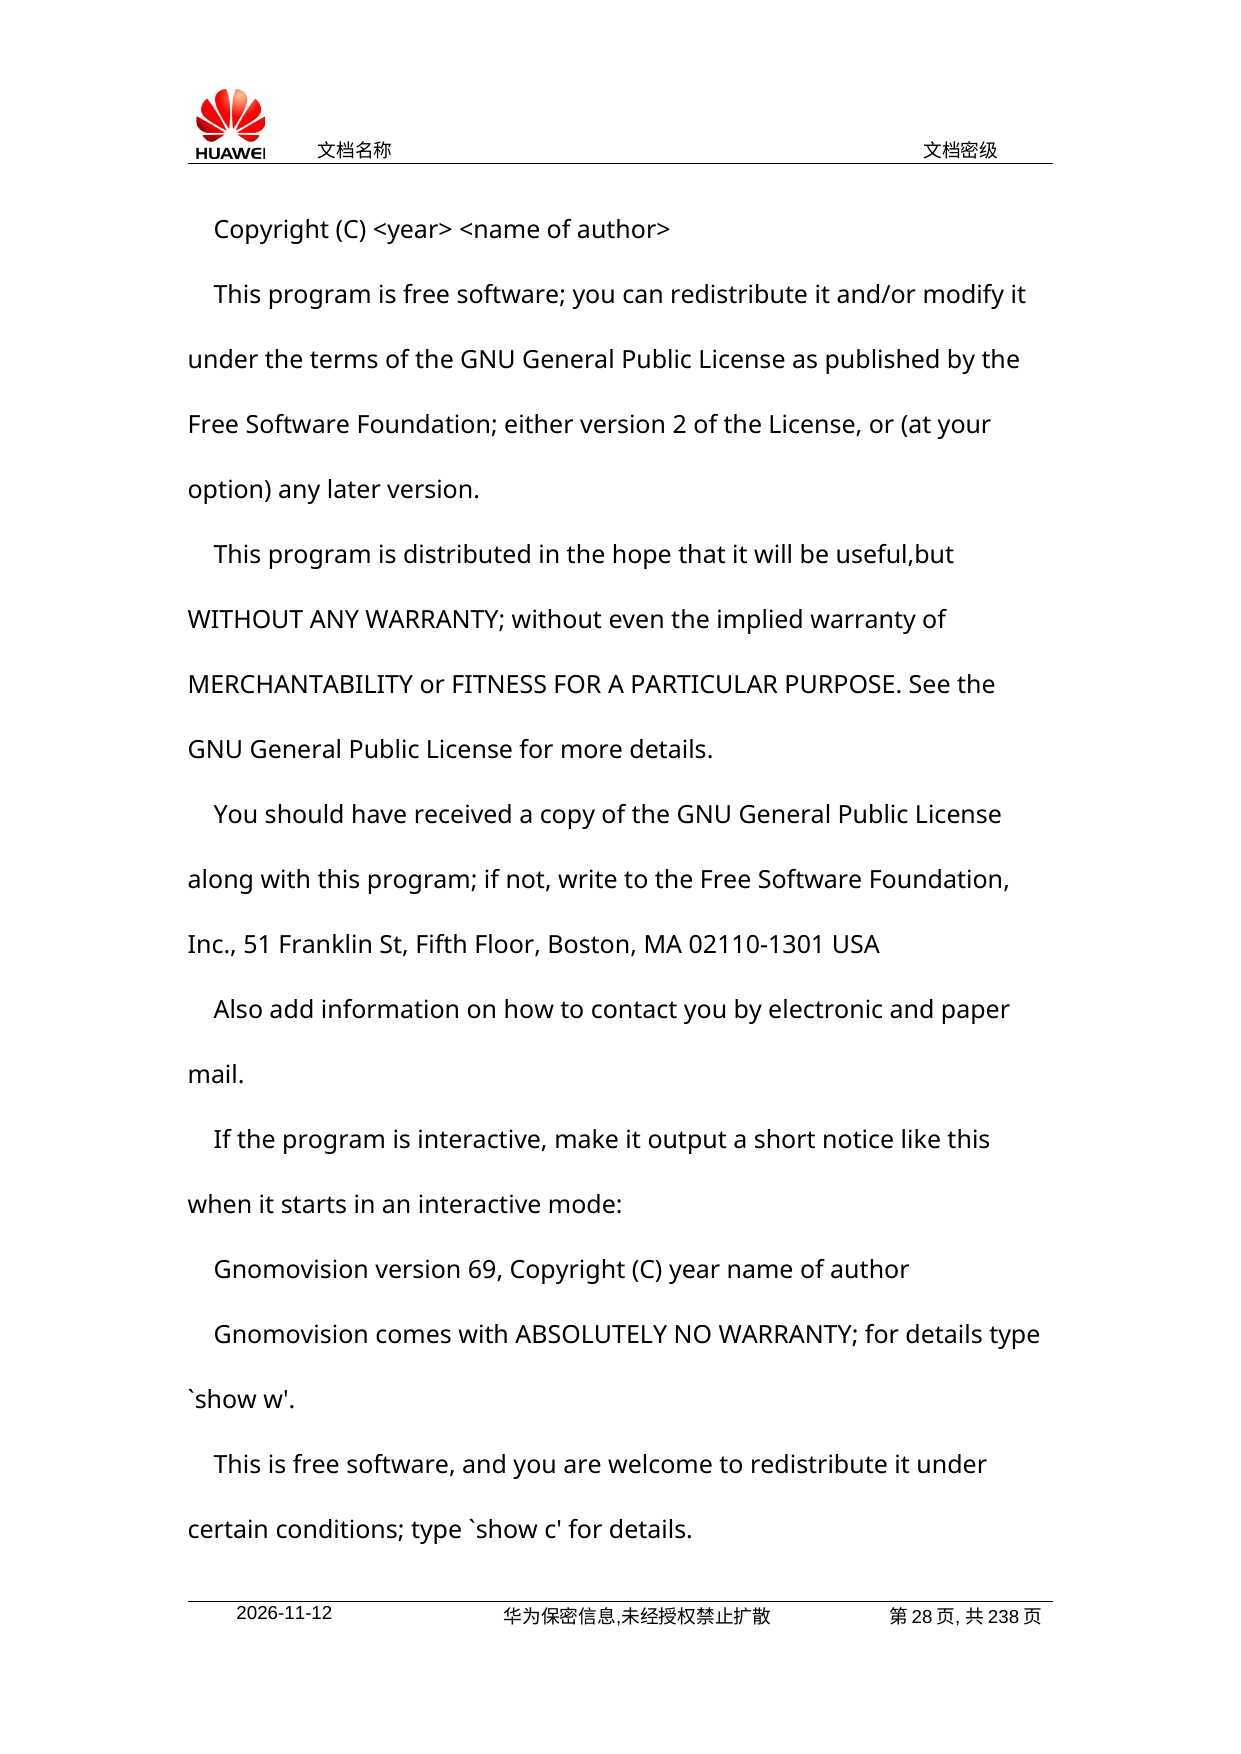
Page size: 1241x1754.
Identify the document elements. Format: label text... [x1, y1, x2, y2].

text This program is free software; you can redistribute it and/or modify it under the terms of the GNU General Public License as published by the Free Software Foundation; either version 2 of the License, or (at your option) any later version. [187, 261, 1053, 521]
text This is free software, and you are welcome to redistribute it under certain conditions; type `show c' for details. [187, 1431, 1053, 1561]
picture [196, 89, 265, 159]
text If the program is interactive, make it output a short notice like this when it starts in an interactive mode: [187, 1106, 1053, 1236]
text This program is distributed in the hope that it will be useful,but WITHOUT ANY WARRANTY; without even the implied warranty of MERCHANTABILITY or FITNESS FOR A PARTICULAR PURPOSE. See the GNU General Public License for more details. [187, 521, 1053, 781]
text Gnomovision version 69, Copyright (C) year name of author [187, 1236, 1053, 1301]
text Also add information on how to contact you by electronic and paper mail. [187, 976, 1053, 1106]
text Gnomovision comes with ABSOLUTELY NO WARRANTY; for details type `show w'. [187, 1301, 1053, 1431]
text Copyright (C) <year> <name of author> [187, 196, 1053, 261]
text You should have received a copy of the GNU General Public License along with this program; if not, write to the Free Software Foundation, Inc., 51 Franklin St, Fifth Floor, Boston, MA 02110-1301 USA [187, 781, 1053, 976]
